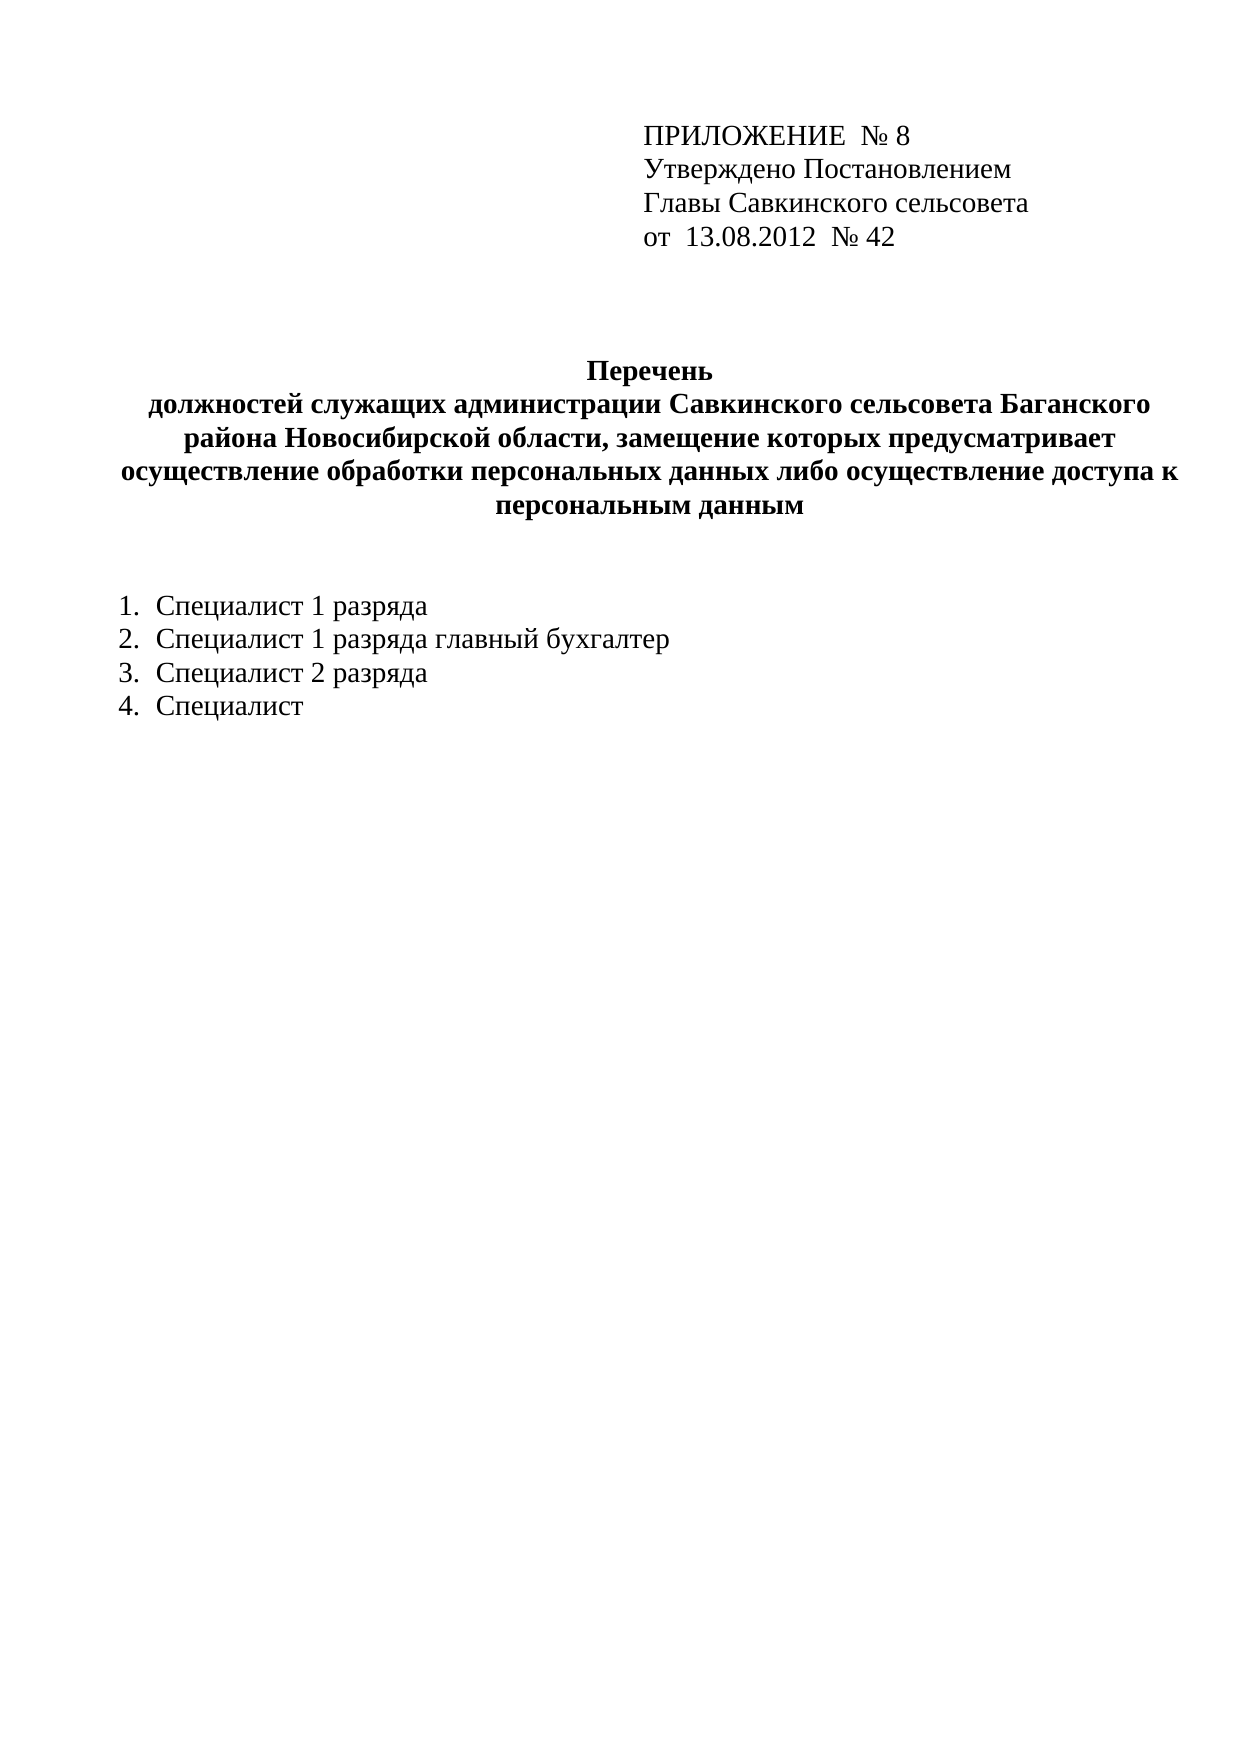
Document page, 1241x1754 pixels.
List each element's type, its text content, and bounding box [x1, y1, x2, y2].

list Специалист 1 разряда главный бухгалтер [118, 621, 1181, 655]
text Главы Савкинского сельсовета [643, 185, 1181, 219]
text от 13.08.2012 № 42 [643, 219, 1181, 252]
text Перечень [118, 353, 1181, 386]
list Специалист 1 разряда [118, 588, 1181, 621]
text должностей служащих администрации Савкинского сельсовета Баганского района Новосибирской области, замещение которых предусматривает осуществление обработки персональных данных либо осуществление доступа к персональным данным [118, 386, 1181, 521]
text ПРИЛОЖЕНИЕ № 8 Утверждено Постановлением [643, 118, 1181, 185]
list Специалист 2 разряда [118, 655, 1181, 688]
list Специалист [118, 688, 1181, 722]
